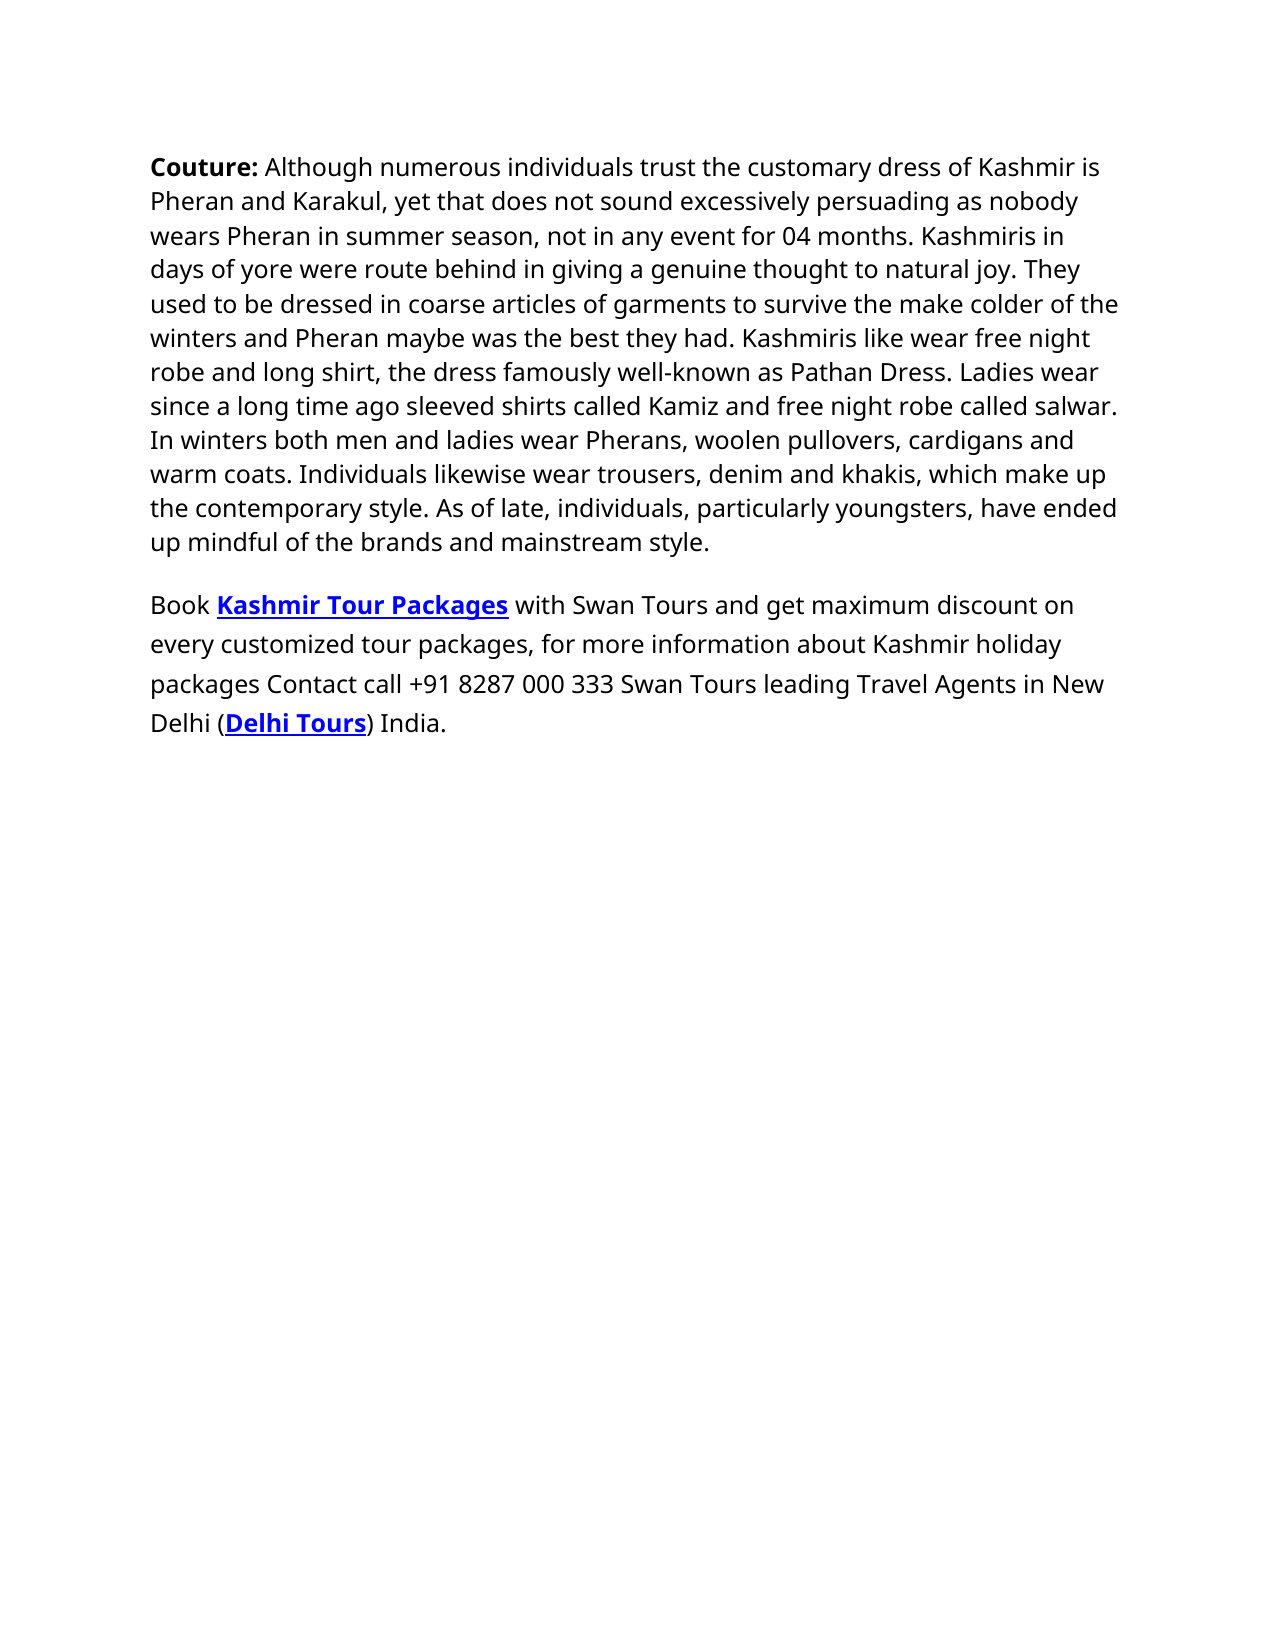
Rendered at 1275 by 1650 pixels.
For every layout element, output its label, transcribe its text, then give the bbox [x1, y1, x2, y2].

text Book Kashmir Tour Packages with Swan Tours and get maximum discount on every customized tour packages, for more information about Kashmir holiday packages Contact call +91 8287 000 333 Swan Tours leading Travel Agents in New Delhi (Delhi Tours) India. [150, 588, 1125, 739]
text Couture: Although numerous individuals trust the customary dress of Kashmir is Pheran and Karakul, yet that does not sound excessively persuading as nobody wears Pheran in summer season, not in any event for 04 months. Kashmiris in days of yore were route behind in giving a genuine thought to natural joy. They used to be dressed in coarse articles of garments to survive the make colder of the winters and Pheran maybe was the best they had. Kashmiris like wear free night robe and long shirt, the dress famously well-known as Pathan Dress. Ladies wear since a long time ago sleeved shirts called Kamiz and free night robe called salwar. In winters both men and ladies wear Pherans, woolen pullovers, cardigans and warm coats. Individuals likewise wear trousers, denim and khakis, which make up the contemporary style. As of late, individuals, particularly youngsters, have ended up mindful of the brands and mainstream style. [150, 150, 1125, 559]
